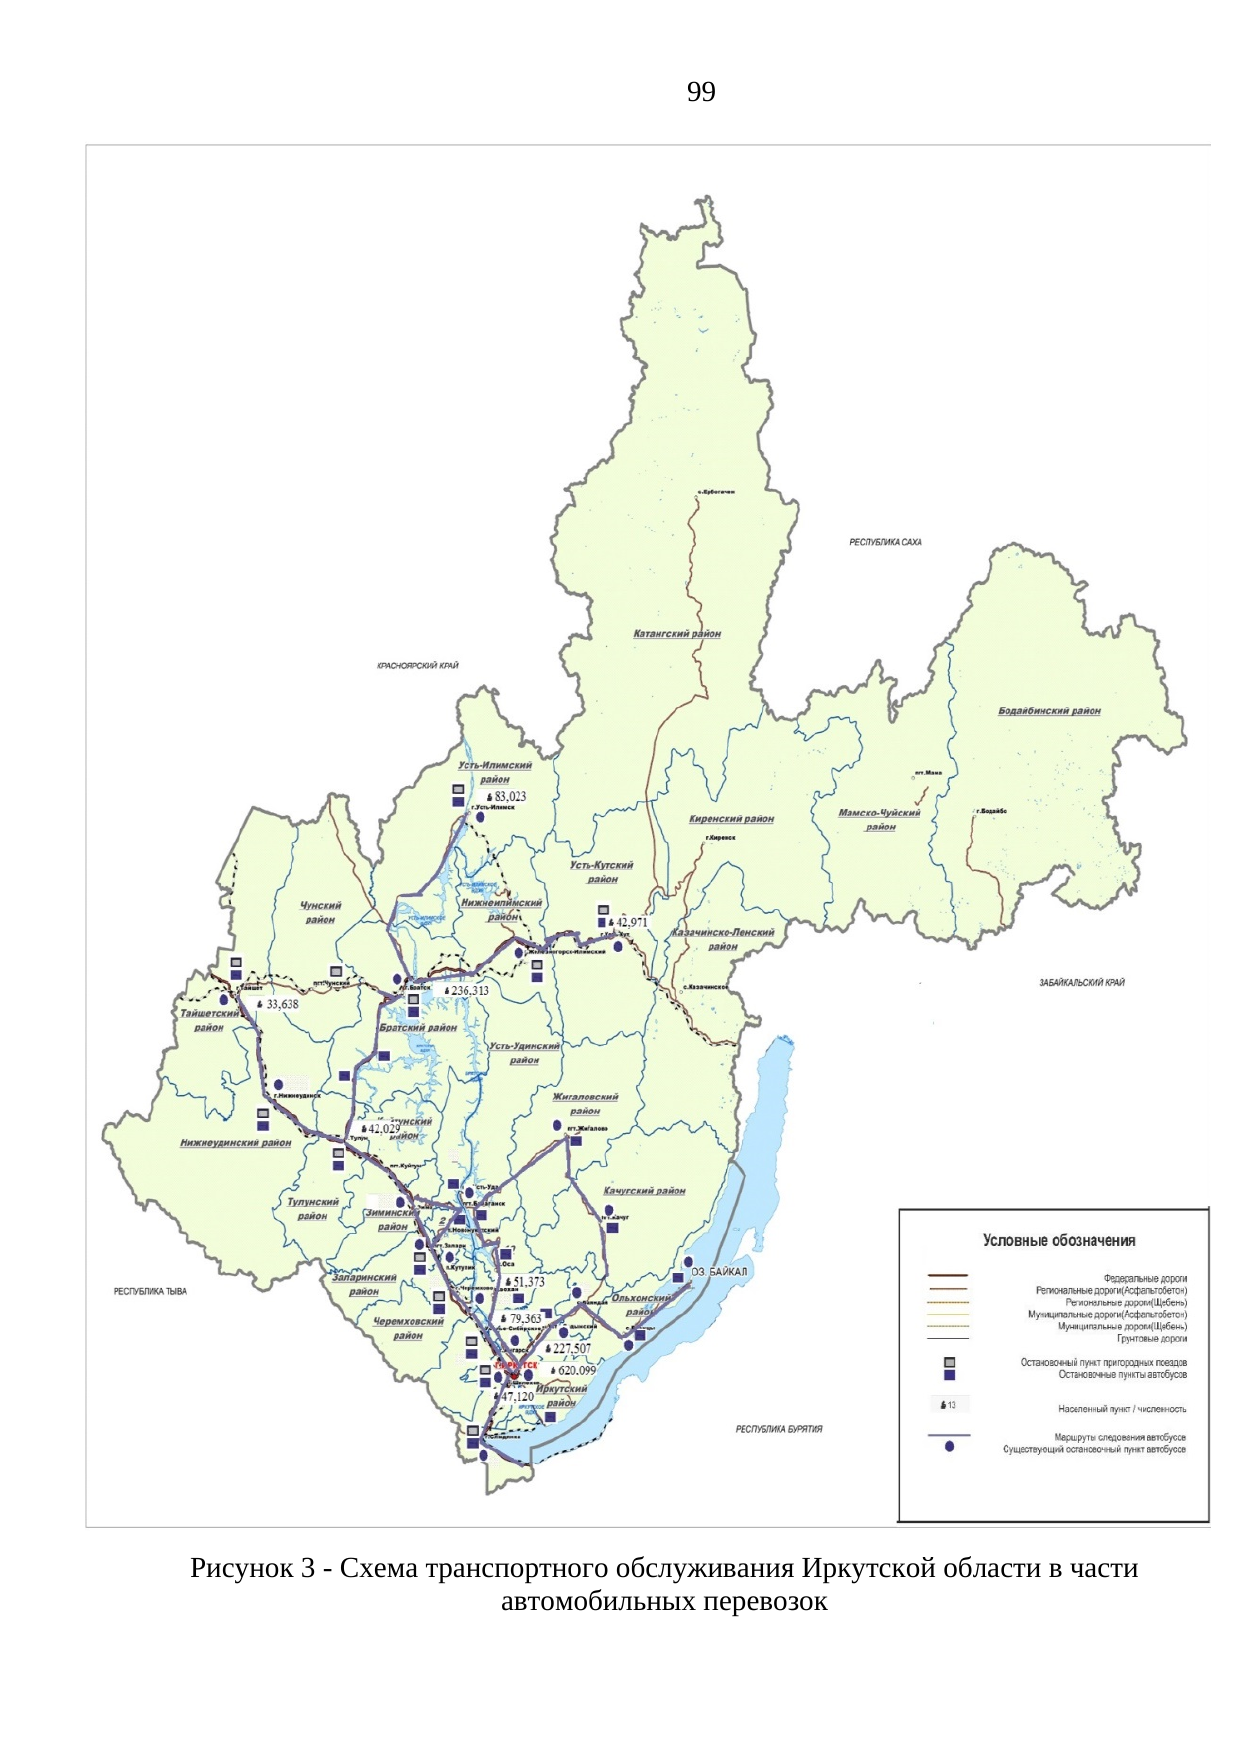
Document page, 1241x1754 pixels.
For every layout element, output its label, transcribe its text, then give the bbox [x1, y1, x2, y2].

text Рисунок 3 - Схема транспортного обслуживания Иркутской области в части автомобильных перевозок [177, 1528, 1152, 1617]
picture [82, 141, 1209, 1528]
